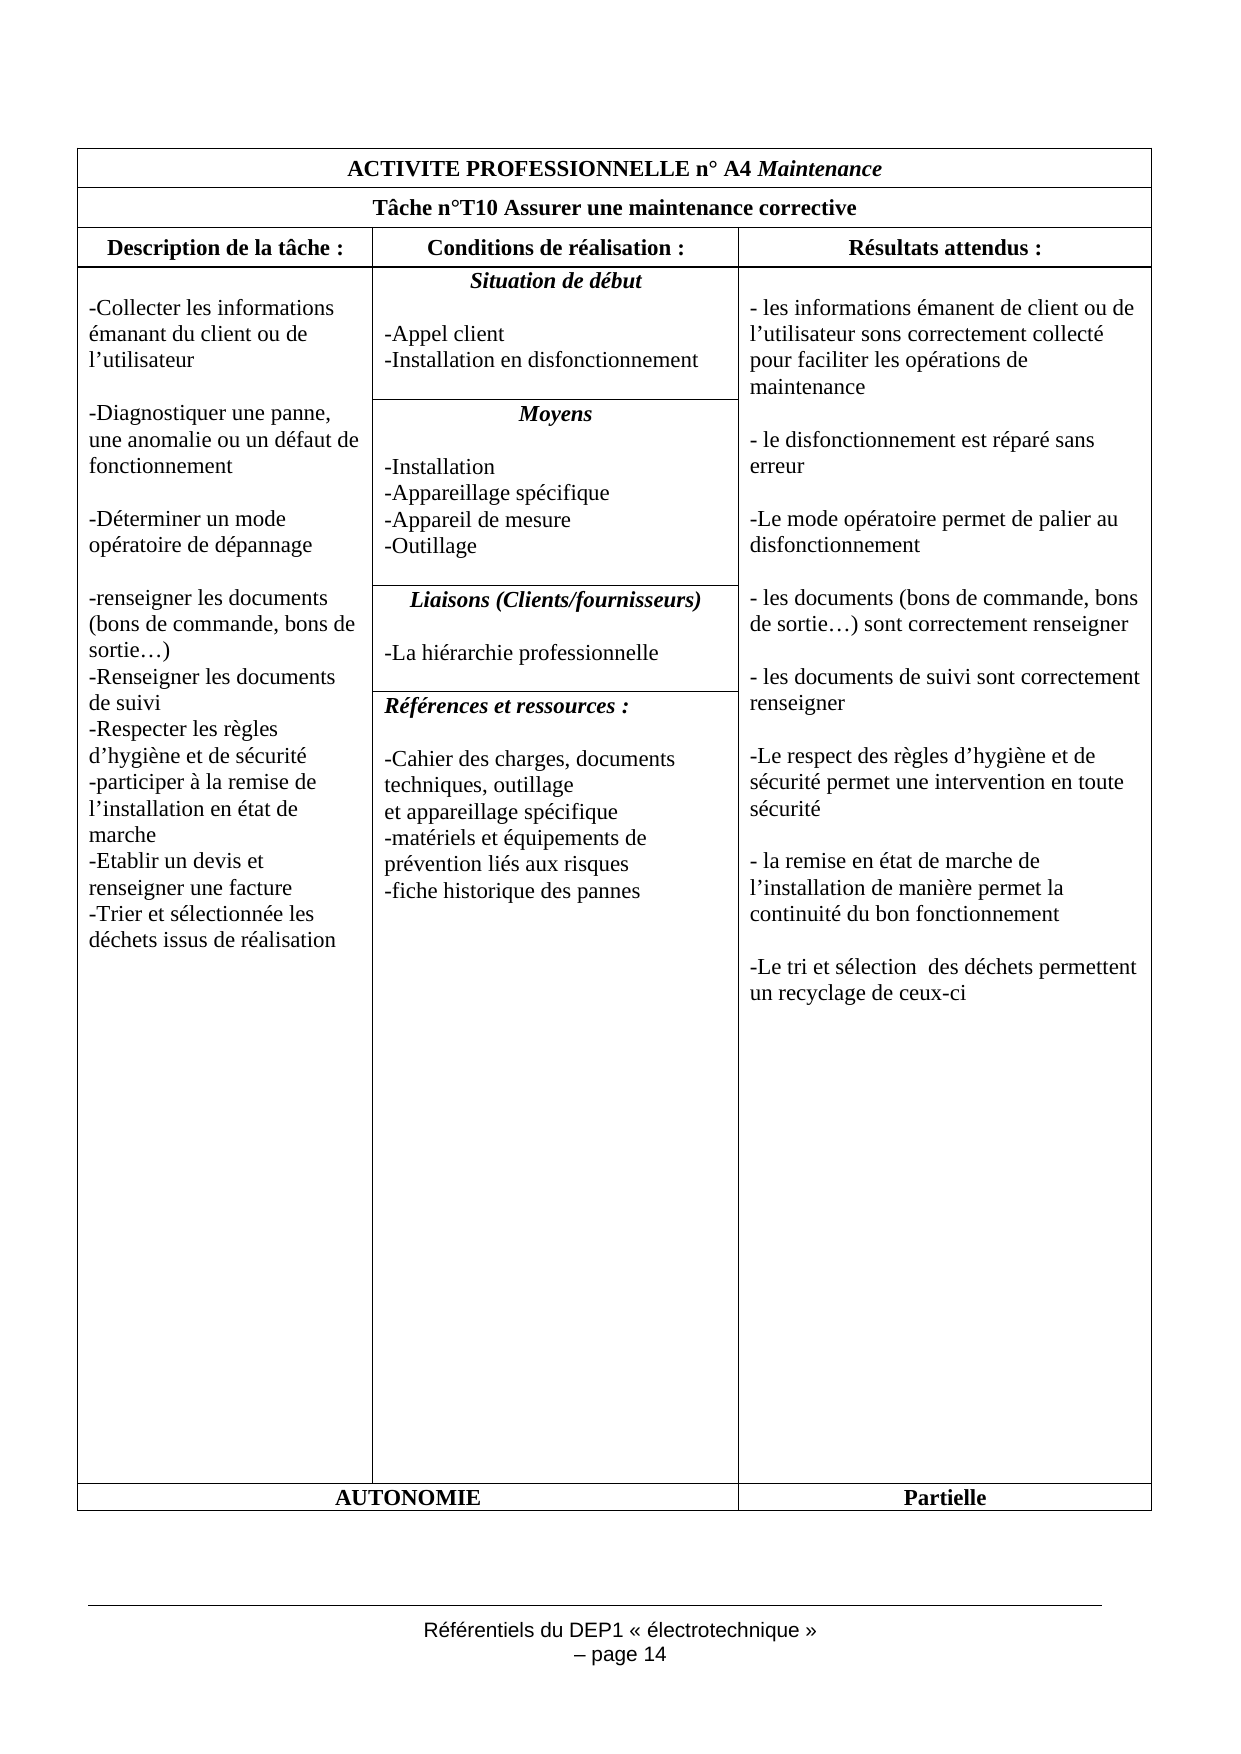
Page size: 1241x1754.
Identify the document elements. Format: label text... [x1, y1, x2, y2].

table_header ACTIVITE PROFESSIONNELLE n° A4 Maintenance [78, 149, 1151, 187]
table_cell Tâche n°T10 Assurer une maintenance corrective [78, 188, 1151, 227]
table_cell AUTONOMIE [78, 1484, 738, 1510]
table_cell Conditions de réalisation : [373, 228, 738, 266]
table_cell Partielle [739, 1484, 1151, 1510]
table_cell -Collecter les informations émanant du client ou de l’utilisateur -Diagnostiquer une panne, une anomalie ou un défaut de fonctionnement -Déterminer un mode opératoire de dépannage -renseigner les documents (bons de commande, bons de sortie…) -Renseigner les documents de suivi -Respecter les règles d’hygiène et de sécurité -participer à la remise de l’installation en état de marche -Etablir un devis et renseigner une facture -Trier et sélectionnée les déchets issus de réalisation [78, 268, 372, 1483]
table_cell Situation de début -Appel client -Installation en disfonctionnement [373, 268, 738, 399]
table_cell - les informations émanent de client ou de l’utilisateur sons correctement collecté pour faciliter les opérations de maintenance - le disfonctionnement est réparé sans erreur -Le mode opératoire permet de palier au disfonctionnement - les documents (bons de commande, bons de sortie…) sont correctement renseigner - les documents de suivi sont correctement renseigner -Le respect des règles d’hygiène et de sécurité permet une intervention en toute sécurité - la remise en état de marche de l’installation de manière permet la continuité du bon fonctionnement -Le tri et sélection des déchets permettent un recyclage de ceux-ci [739, 268, 1151, 1483]
table_cell Moyens -Installation -Appareillage spécifique -Appareil de mesure -Outillage [373, 400, 738, 585]
table_cell Description de la tâche : [78, 228, 372, 266]
table_cell Liaisons (Clients/fournisseurs) -La hiérarchie professionnelle [373, 586, 738, 691]
table_cell Références et ressources : -Cahier des charges, documents techniques, outillage et appareillage spécifique -matériels et équipements de prévention liés aux risques -fiche historique des pannes [373, 692, 738, 1483]
table_cell Résultats attendus : [739, 228, 1151, 266]
